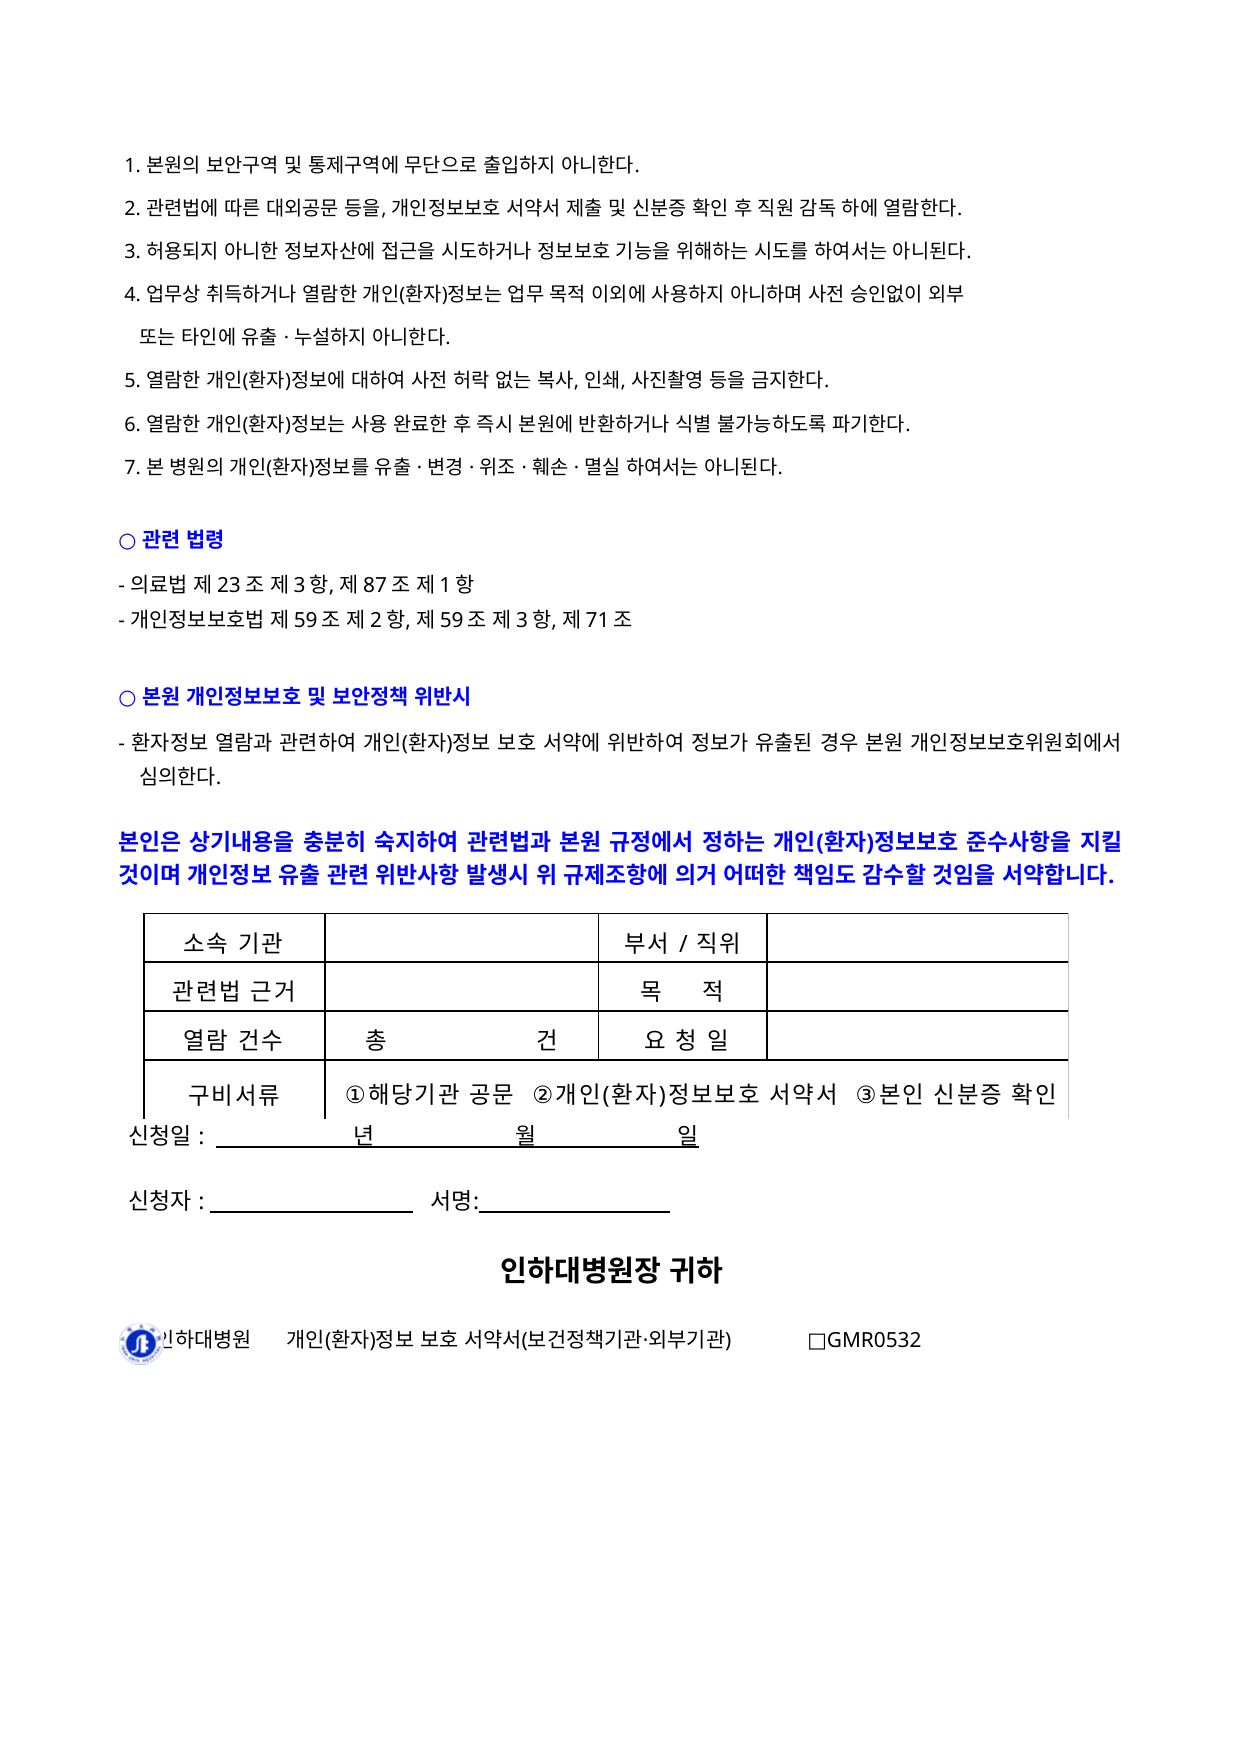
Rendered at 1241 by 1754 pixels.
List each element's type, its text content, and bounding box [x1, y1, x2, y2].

list 열람한 개인(환자)정보는 사용 완료한 후 즉시 본원에 반환하거나 식별 불가능하도록 파기한다. [118, 408, 1122, 437]
list 본원의 보안구역 및 통제구역에 무단으로 출입하지 아니한다. [118, 149, 1122, 178]
list 본 병원의 개인(환자)정보를 유출 · 변경 · 위조 · 훼손 · 멸실 하여서는 아니된다. [118, 451, 1122, 480]
list 허용되지 아니한 정보자산에 접근을 시도하거나 정보보호 기능을 위해하는 시도를 하여서는 아니된다. [118, 236, 1122, 264]
list 열람한 개인(환자)정보에 대하여 사전 허락 없는 복사, 인쇄, 사진촬영 등을 금지한다. [118, 365, 1122, 394]
list - 개인정보보호법 제59조 제2항, 제59조 제3항, 제71조 [118, 603, 1122, 633]
list ○ 관련 법령 [118, 523, 1122, 553]
table_cell 신청자 : 서명: . \\ 인하대병원장 귀하 [118, 1151, 1120, 1323]
text ○ 본원 개인정보보호 및 보안정책 위반시 [118, 680, 1122, 711]
list - 의료법 제23조 제3항, 제87조 제1항 [118, 568, 1122, 598]
table_header 신청일 : 년 월 일 [118, 1118, 1120, 1151]
list 본인은 상기내용을 충분히 숙지하여 관련법과 본원 규정에서 정하는 개인(환자)정보보호 준수사항을 지킬 것이며 개인정보 유출 관련 위반사항 발생시 위 규제조항에 의거 어떠한 책임도 감수할 것임을 서약합니다. [118, 824, 1122, 891]
list 또는 타인에 유출 · 누설하지 아니한다. [124, 322, 1122, 351]
picture [119, 1323, 165, 1366]
list 업무상 취득하거나 열람한 개인(환자)정보는 업무 목적 이외에 사용하지 아니하며 사전 승인없이 외부 [118, 279, 1122, 307]
list 관련법에 따른 대외공문 등을, 개인정보보호 서약서 제출 및 신분증 확인 후 직원 감독 하에 열람한다. [118, 192, 1122, 221]
list - 환자정보 열람과 관련하여 개인(환자)정보 보호 서약에 위반하여 정보가 유출된 경우 본원 개인정보보호위원회에서 심의한다. [118, 726, 1122, 791]
table_cell 인하대병원 개인(환자)정보 보호 서약서(보건정책기관·외부기관) □GMR0532 [118, 1324, 1120, 1367]
